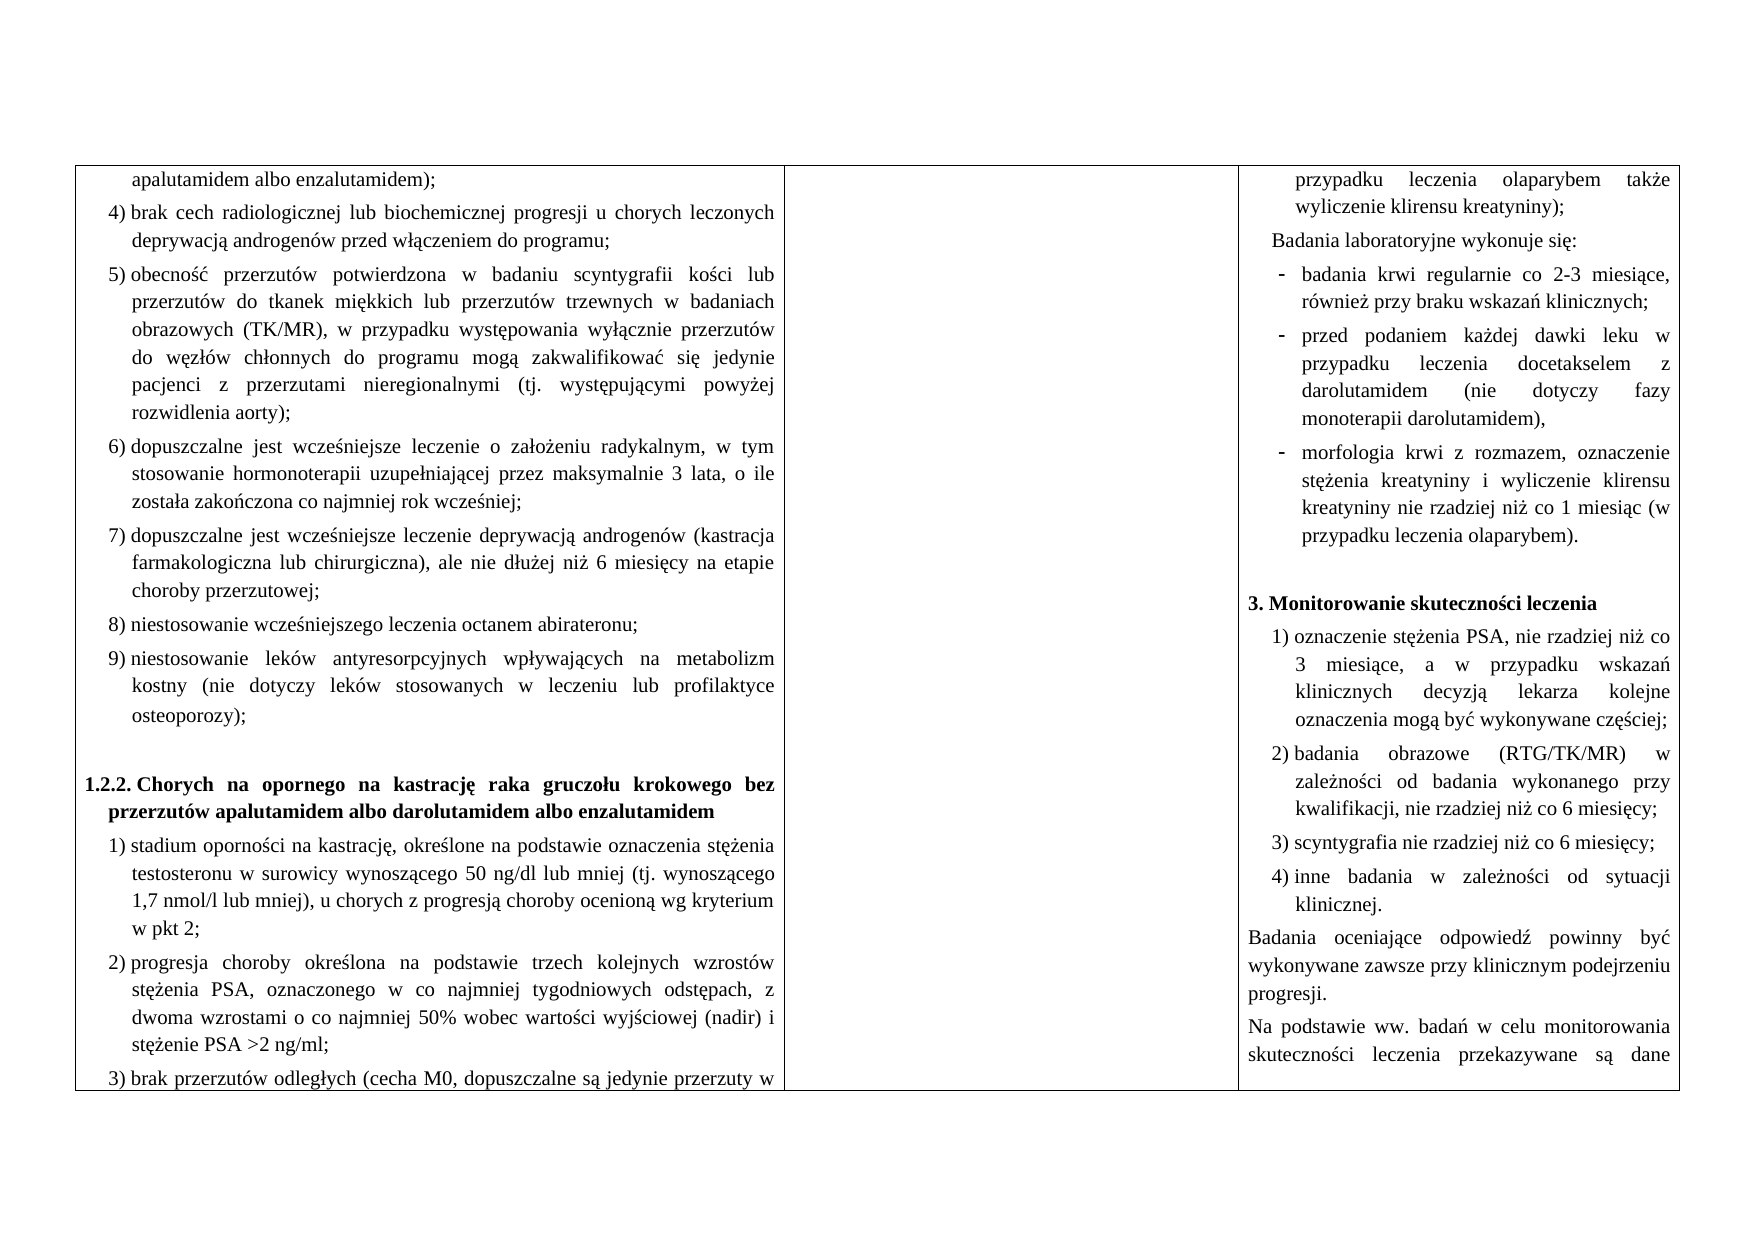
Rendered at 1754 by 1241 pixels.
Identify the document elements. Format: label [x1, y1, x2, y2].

table_cell [785, 166, 1238, 1090]
table_cell [1239, 166, 1679, 1090]
table_cell [76, 166, 784, 1090]
